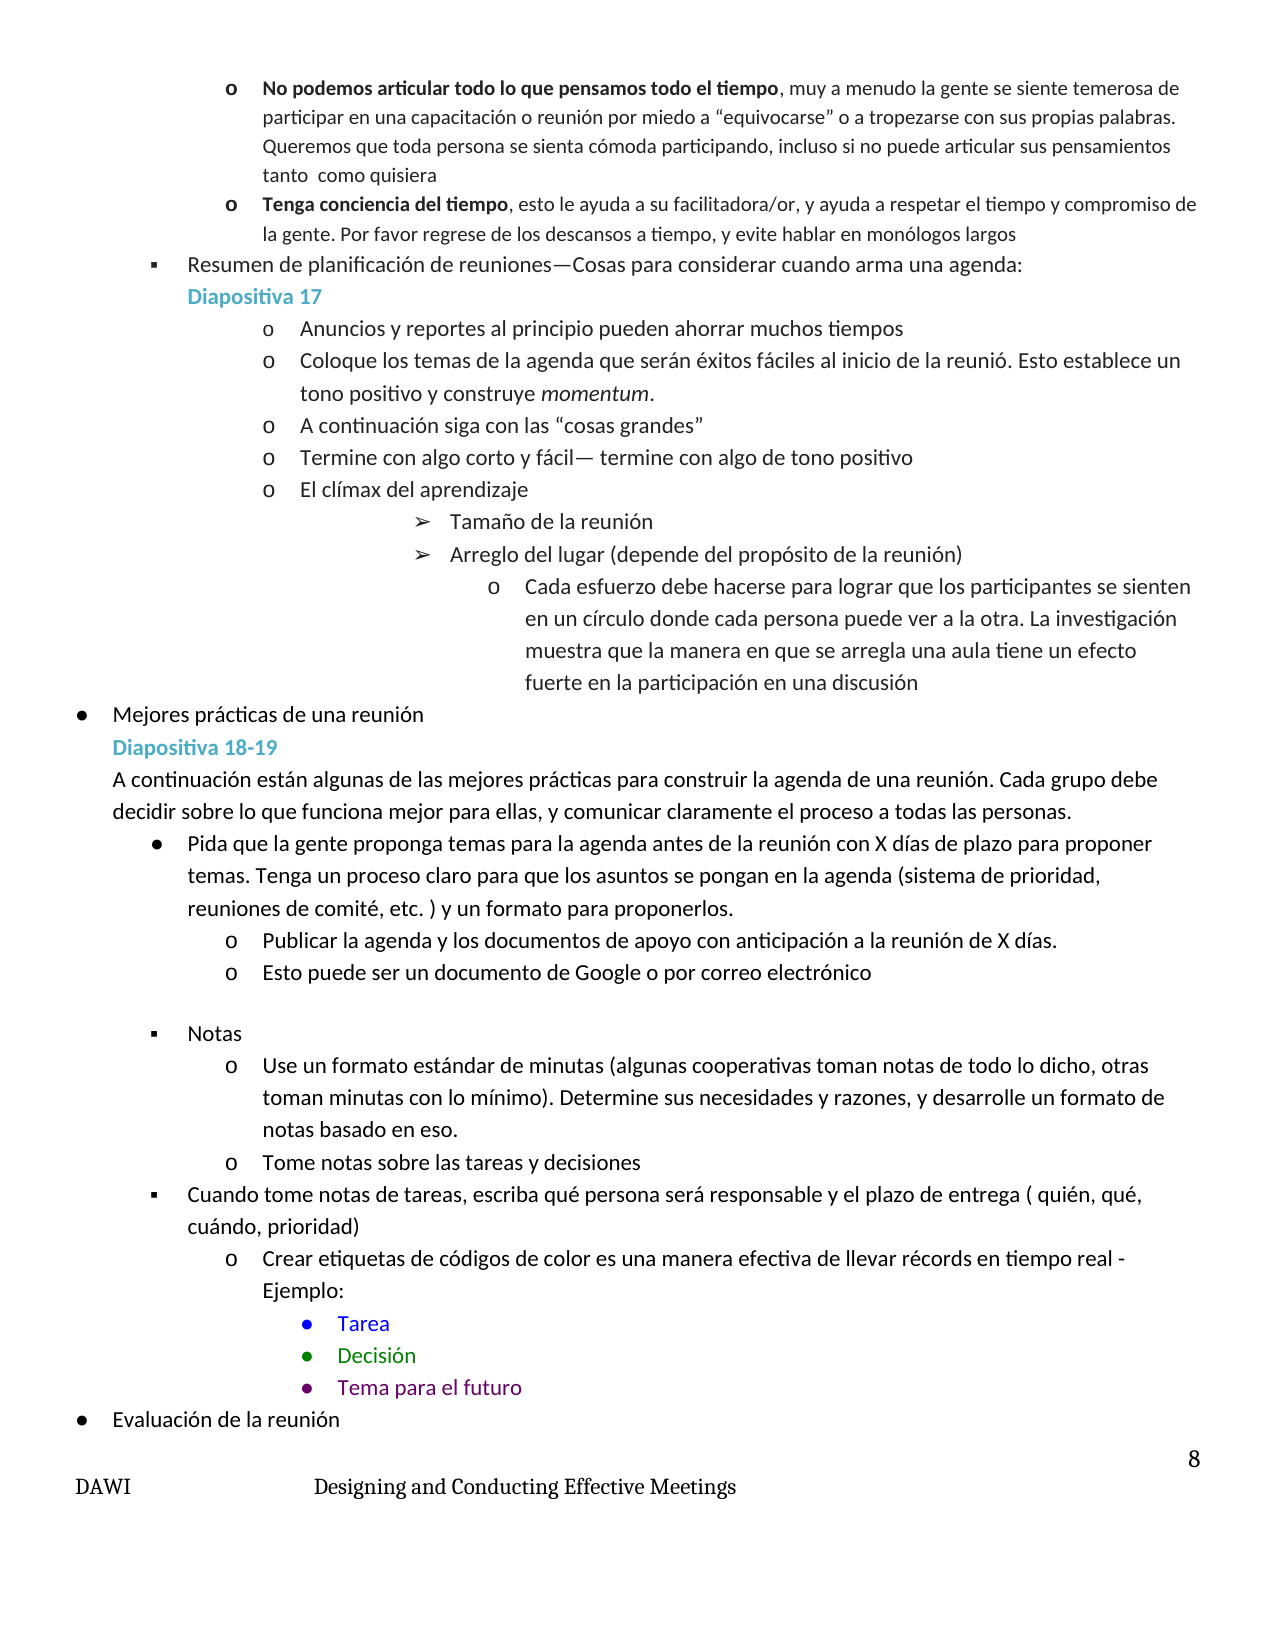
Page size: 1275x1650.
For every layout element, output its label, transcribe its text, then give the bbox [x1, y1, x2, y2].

list Termine con algo corto y fácil— termine con algo de tono positivo [262, 443, 1200, 471]
text Diapositiva 17 [187, 282, 1200, 310]
list A continuación siga con las “cosas grandes” [262, 411, 1200, 439]
list Publicar la agenda y los documentos de apoyo con anticipación a la reunión de X días. [225, 926, 1200, 954]
list Evaluación de la reunión [75, 1405, 1200, 1433]
list Tema para el futuro [300, 1373, 1200, 1401]
list Tamaño de la reunión [412, 507, 1200, 536]
list Decisión [300, 1341, 1200, 1369]
list Use un formato estándar de minutas (algunas cooperativas toman notas de todo lo dicho, otras toman minutas con lo mínimo). Determine sus necesidades y razones, y desarrolle un formato de notas basado en eso. [225, 1051, 1200, 1144]
text Diapositiva 18-19 [112, 733, 1200, 761]
list Resumen de planificación de reuniones—Cosas para considerar cuando arma una agenda: [150, 250, 1200, 278]
list Cuando tome notas de tareas, escriba qué persona será responsable y el plazo de entrega ( quién, qué, cuándo, prioridad) [150, 1180, 1200, 1240]
list Esto puede ser un documento de Google o por correo electrónico [225, 958, 1200, 986]
list Anuncios y reportes al principio pueden ahorrar muchos tiempos [262, 314, 1200, 342]
list Notas [150, 1019, 1200, 1047]
list Tome notas sobre las tareas y decisiones [225, 1148, 1200, 1176]
list No podemos articular todo lo que pensamos todo el tiempo, muy a menudo la gente se siente temerosa de participar en una capacitación o reunión por miedo a “equivocarse” o a tropezarse con sus propias palabras. Queremos que toda persona se sienta cómoda participando, incluso si no puede articular sus pensamientos tanto como quisiera [225, 75, 1200, 188]
list Pida que la gente proponga temas para la agenda antes de la reunión con X días de plazo para proponer temas. Tenga un proceso claro para que los asuntos se pongan en la agenda (sistema de prioridad, reuniones de comité, etc. ) y un formato para proponerlos. [150, 829, 1200, 922]
list Crear etiquetas de códigos de color es una manera efectiva de llevar récords en tiempo real - Ejemplo: [225, 1244, 1200, 1304]
list Mejores prácticas de una reunión [75, 701, 1200, 729]
list El clímax del aprendizaje [262, 475, 1200, 503]
list Tarea [300, 1309, 1200, 1337]
list Tenga conciencia del tiempo, esto le ayuda a su facilitadora/or, y ayuda a respetar el tiempo y compromiso de la gente. Por favor regrese de los descansos a tiempo, y evite hablar en monólogos largos [225, 192, 1200, 246]
list Cada esfuerzo debe hacerse para lograr que los participantes se sienten en un círculo donde cada persona puede ver a la otra. La investigación muestra que la manera en que se arregla una aula tiene un efecto fuerte en la participación en una discusión [487, 572, 1200, 696]
list Arreglo del lugar (depende del propósito de la reunión) [412, 540, 1200, 568]
list Coloque los temas de la agenda que serán éxitos fáciles al inicio de la reunió. Esto establece un tono positivo y construye momentum. [262, 347, 1200, 407]
text A continuación están algunas de las mejores prácticas para construir la agenda de una reunión. Cada grupo debe decidir sobre lo que funciona mejor para ellas, y comunicar claramente el proceso a todas las personas. [112, 765, 1200, 825]
